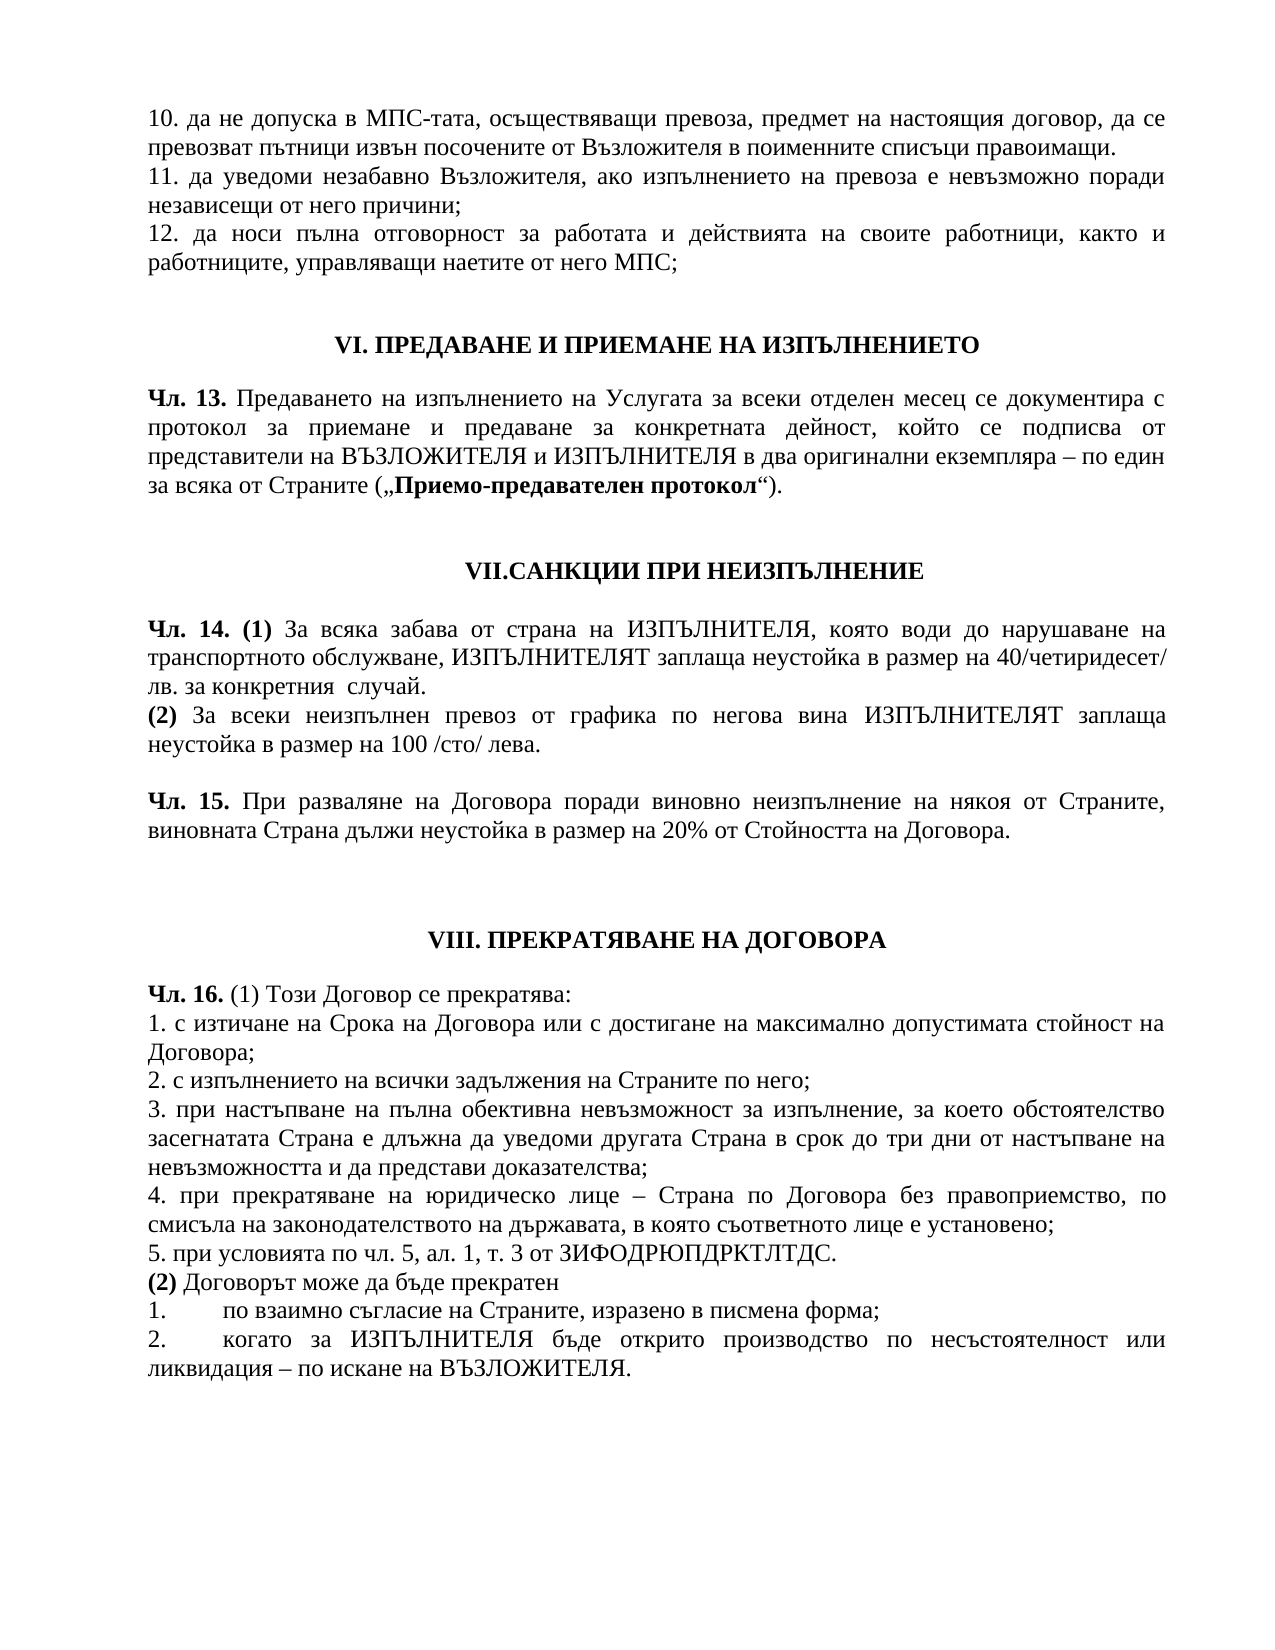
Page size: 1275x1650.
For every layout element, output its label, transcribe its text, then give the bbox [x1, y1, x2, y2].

text (2) За всеки неизпълнен превоз от графика по негова вина ИЗПЪЛНИТЕЛЯТ заплаща неустойка в размер на 100 /сто/ лева. [148, 700, 1167, 757]
text 10. да не допуска в МПС-тата, осъществяващи превоза, предмет на настоящия договор, да се превозват пътници извън посочените от Възложителя в поименните списъци правоимащи. [148, 103, 1167, 161]
text 5. при условията по чл. 5, ал. 1, т. 3 от ЗИФОДРЮПДРКТЛТДС. [148, 1238, 1167, 1267]
text 2. с изпълнението на всички задължения на Страните по него; [148, 1066, 1167, 1094]
text 2. когато за ИЗПЪЛНИТЕЛЯ бъде открито производство по несъстоятелност или ликвидация – по искане на ВЪЗЛОЖИТЕЛЯ. [148, 1324, 1167, 1382]
text Чл. 15. При разваляне на Договора поради виновно неизпълнение на някоя от Страните, виновната Страна дължи неустойка в размер на 20% от Стойността на Договора. [148, 786, 1167, 844]
text 1. по взаимно съгласие на Страните, изразено в писмена форма; [148, 1296, 1167, 1324]
text VІІ.САНКЦИИ ПРИ НЕИЗПЪЛНЕНИЕ [148, 556, 1167, 585]
text 1. с изтичане на Срока на Договора или с достигане на максимално допустимата стойност на Договора; [148, 1008, 1167, 1066]
text Чл. 16. (1) Този Договор се прекратява: [148, 979, 1167, 1008]
text Чл. 13. Предаването на изпълнението на Услугата за всеки отделен месец се документира с протокол за приемане и предаване за конкретната дейност, който се подписва от представители на ВЪЗЛОЖИТЕЛЯ и ИЗПЪЛНИТЕЛЯ в два оригинални екземпляра – по един за всяка от Страните („Приемо-предавателен протокол“). [148, 383, 1167, 499]
text 3. при настъпване на пълна обективна невъзможност за изпълнение, за което обстоятелство засегнатата Страна е длъжна да уведоми другата Страна в срок до три дни от настъпване на невъзможността и да представи доказателства; [148, 1094, 1167, 1181]
text 12. да носи пълна отговорност за работата и действията на своите работници, както и работниците, управляващи наетите от него МПС; [148, 218, 1167, 276]
text 11. да уведоми незабавно Възложителя, ако изпълнението на превоза е невъзможно поради независещи от него причини; [148, 161, 1167, 218]
text 4. при прекратяване на юридическо лице – Страна по Договора без правоприемство, по смисъла на законодателството на държавата, в която съответното лице е установено; [148, 1181, 1167, 1238]
text (2) Договорът може да бъде прекратен [148, 1267, 1167, 1296]
text VІ. ПРЕДАВАНЕ И ПРИЕМАНЕ НА ИЗПЪЛНЕНИЕТО [148, 330, 1167, 358]
text Чл. 14. (1) За всяка забава от страна на ИЗПЪЛНИТЕЛЯ, която води до нарушаване на транспортното обслужване, ИЗПЪЛНИТЕЛЯТ заплаща неустойка в размер на 40/четиридесет/ лв. за конкретния случай. [148, 614, 1167, 700]
text VІІІ. ПРЕКРАТЯВАНЕ НА ДОГОВОРА [148, 926, 1167, 954]
